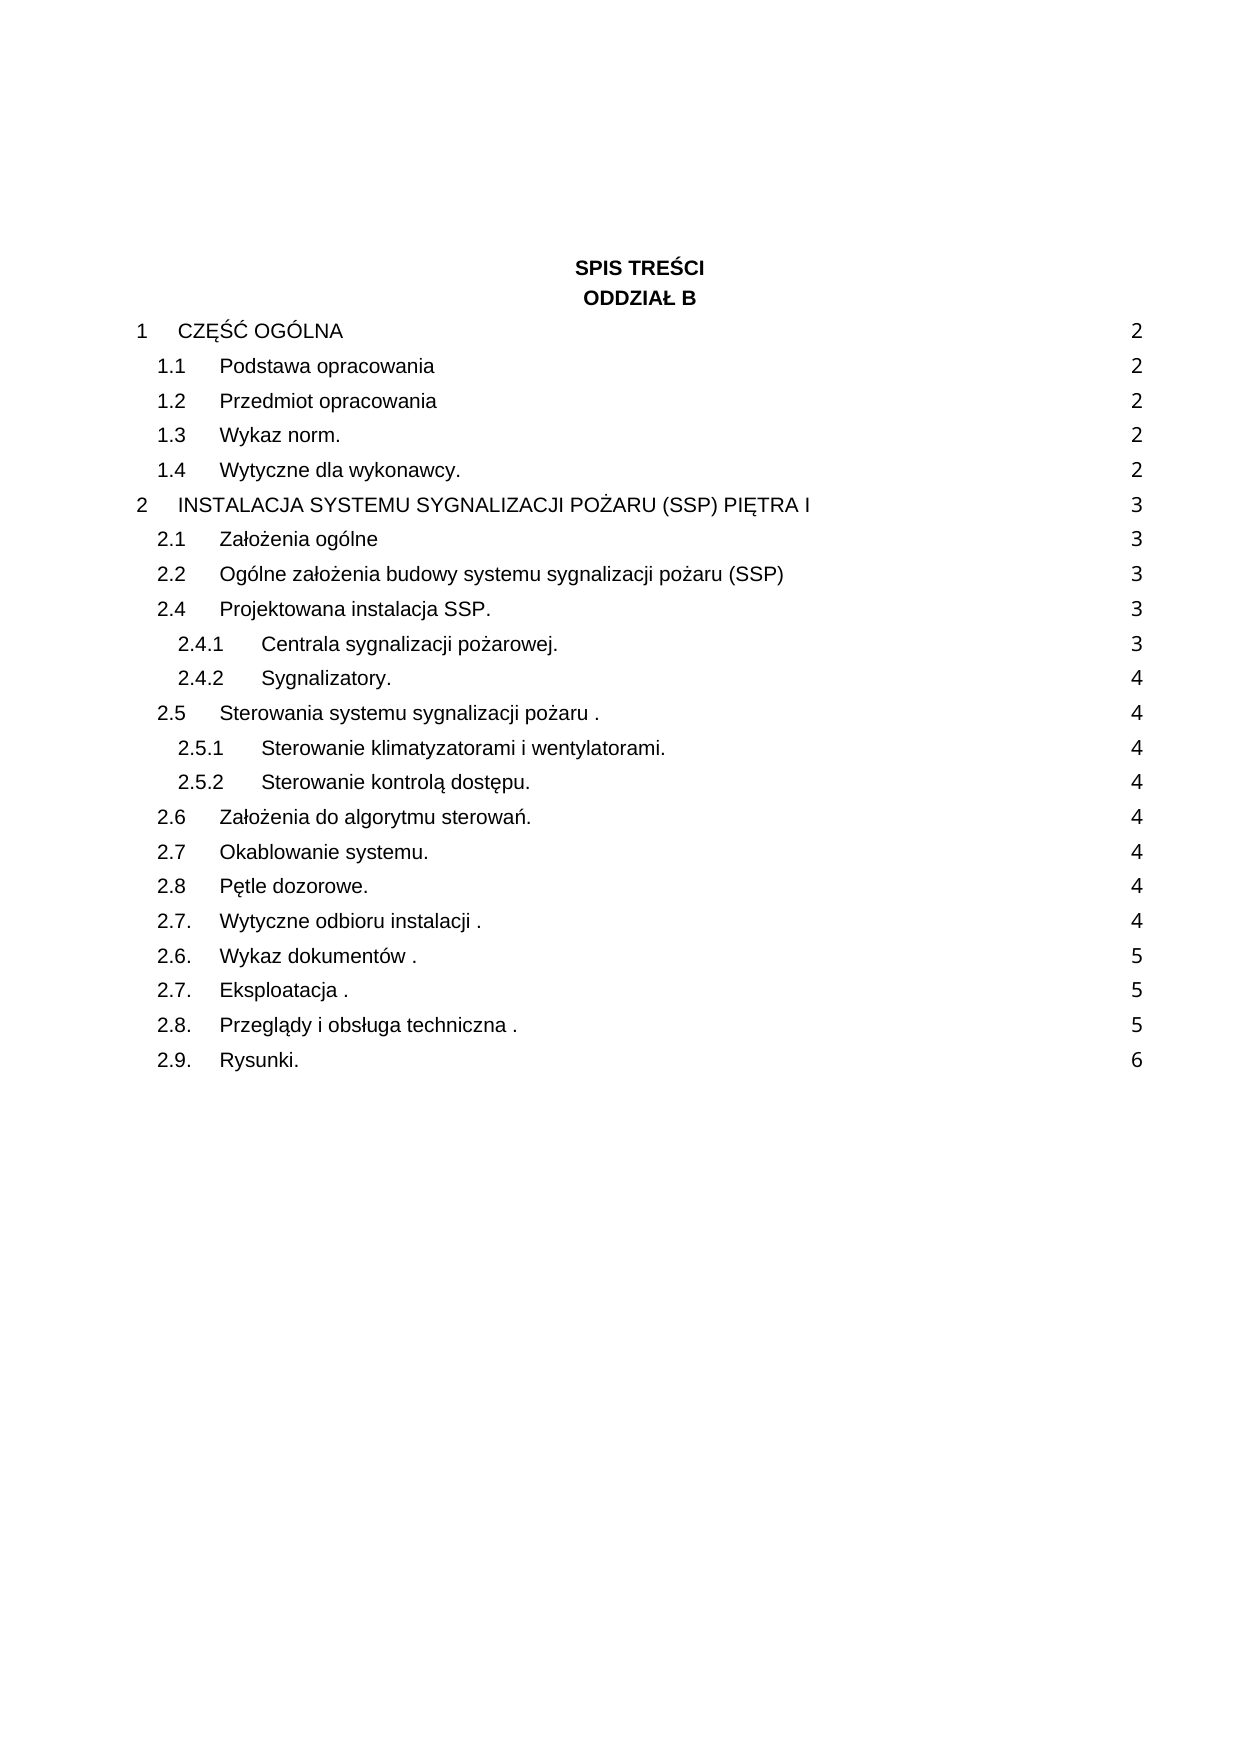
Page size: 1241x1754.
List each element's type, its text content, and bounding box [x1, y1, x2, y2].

text 1.2 Przedmiot opracowania 2 [157, 386, 1144, 414]
text 2.6. Wykaz dokumentów . 5 [157, 941, 1144, 969]
text 2.9. Rysunki. 6 [157, 1045, 1144, 1073]
text 1.1 Podstawa opracowania 2 [157, 351, 1144, 379]
text 2.7. Wytyczne odbioru instalacji . 4 [157, 906, 1144, 934]
text 2.7. Eksploatacja . 5 [157, 976, 1144, 1004]
text 2.6 Założenia do algorytmu sterowań. 4 [157, 802, 1144, 831]
text 2.7 Okablowanie systemu. 4 [157, 837, 1144, 865]
text SPIS TREŚCI [136, 256, 1144, 280]
text 2 INSTALACJA SYSTEMU SYGNALIZACJI POŻARU (SSP) PIĘTRA I 3 [136, 490, 1144, 518]
text 2.5.2 Sterowanie kontrolą dostępu. 4 [178, 767, 1144, 796]
text 2.8 Pętle dozorowe. 4 [157, 871, 1144, 900]
text 2.4 Projektowana instalacja SSP. 3 [157, 594, 1144, 622]
text 2.8. Przeglądy i obsługa techniczna . 5 [157, 1010, 1144, 1039]
text 2.2 Ogólne założenia budowy systemu sygnalizacji pożaru (SSP) 3 [157, 559, 1144, 588]
text ODDZIAŁ B [136, 286, 1144, 310]
text 1.4 Wytyczne dla wykonawcy. 2 [157, 455, 1144, 484]
text 1 CZĘŚĆ OGÓLNA 2 [136, 316, 1144, 345]
text 2.5 Sterowania systemu sygnalizacji pożaru . 4 [157, 698, 1144, 726]
text 2.1 Założenia ogólne 3 [157, 524, 1144, 553]
text 1.3 Wykaz norm. 2 [157, 421, 1144, 449]
text 2.5.1 Sterowanie klimatyzatorami i wentylatorami. 4 [178, 733, 1144, 761]
text 2.4.1 Centrala sygnalizacji pożarowej. 3 [178, 629, 1144, 657]
text 2.4.2 Sygnalizatory. 4 [178, 663, 1144, 692]
